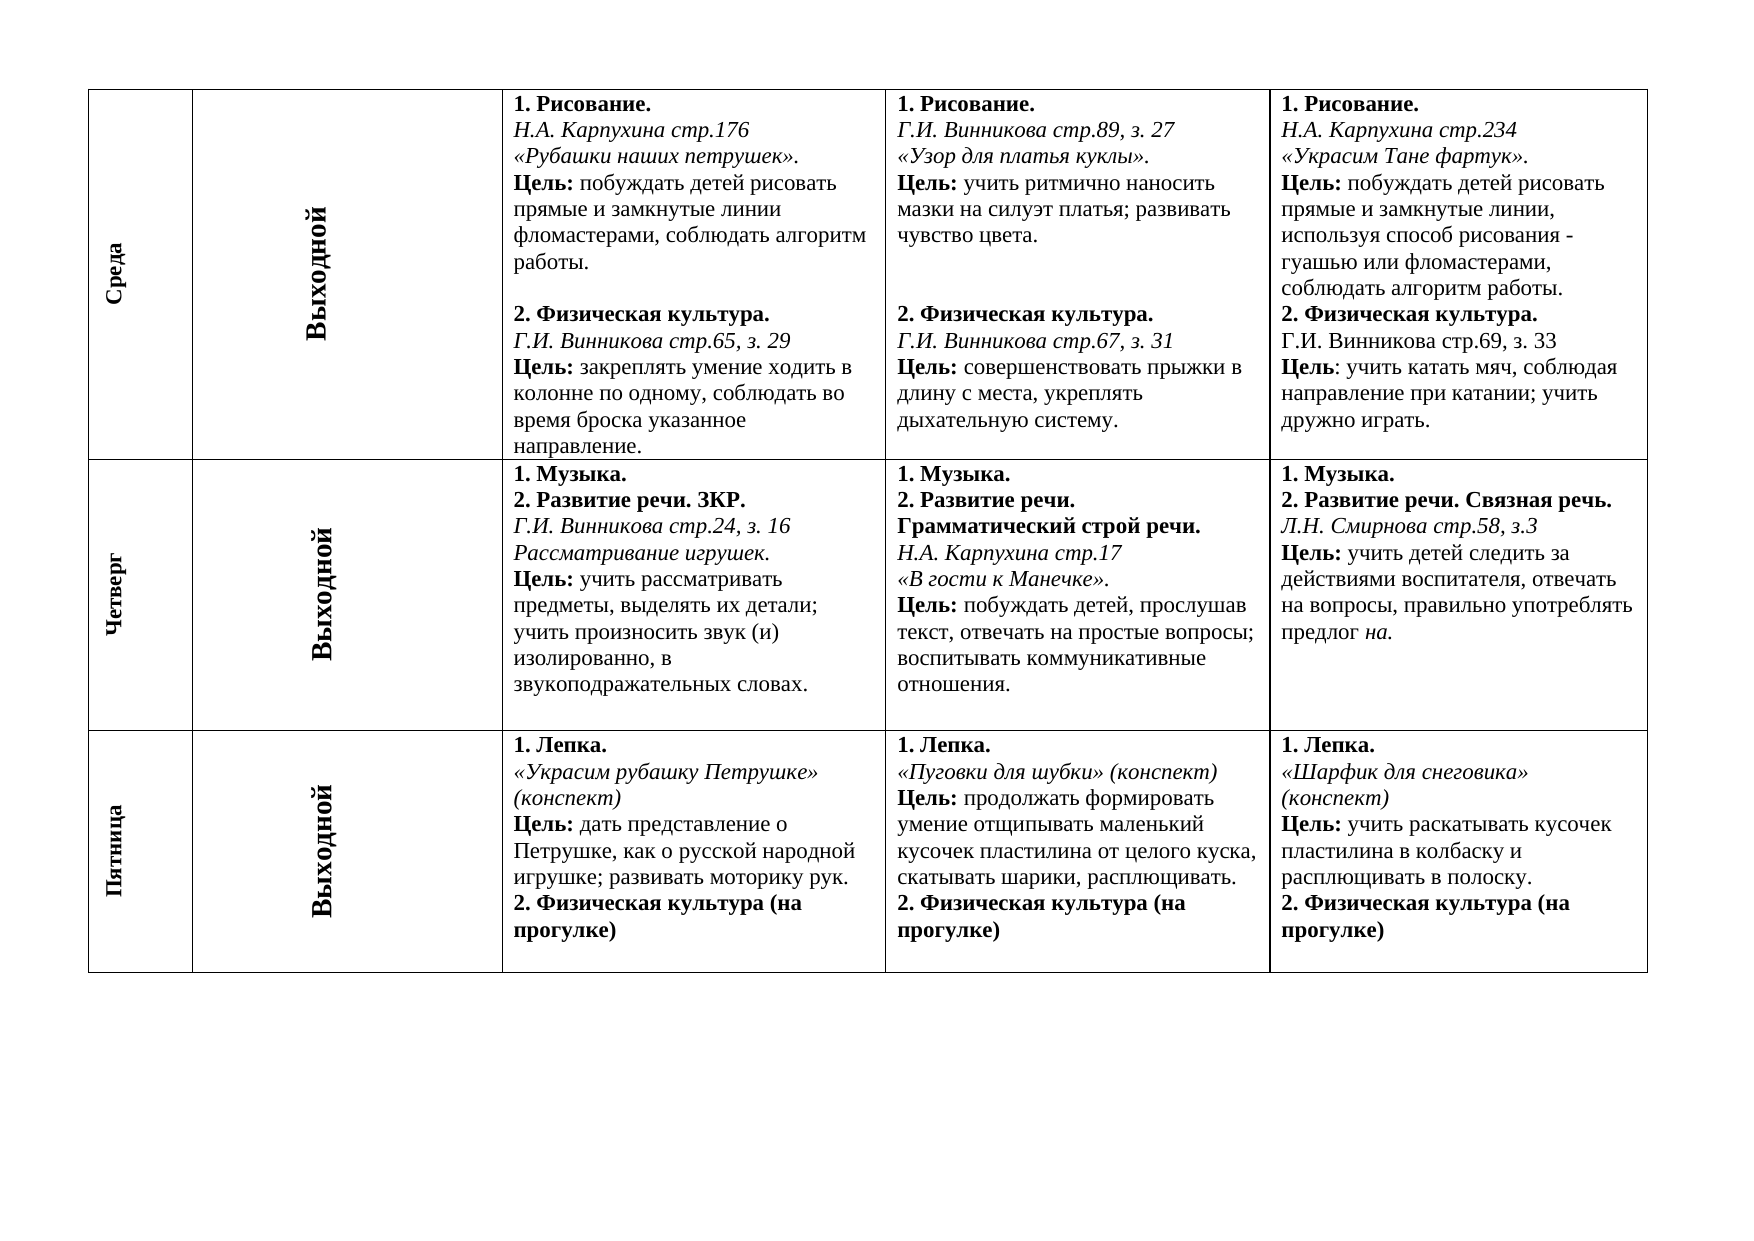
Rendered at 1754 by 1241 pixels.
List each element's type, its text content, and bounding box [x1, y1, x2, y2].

table_cell Выходной [193, 460, 502, 730]
table_cell Пятница [89, 731, 192, 972]
table_cell 1. Рисование. Н.А. Карпухина стр.176 «Рубашки наших петрушек». Цель: побуждать детей рисовать прямые и замкнутые линии фломастерами, соблюдать алгоритм работы. 2. Физическая культура. Г.И. Винникова стр.65, з. 29 Цель: закреплять умение ходить в колонне по одному, соблюдать во время броска указанное направление. [503, 90, 885, 458]
table_cell 1. Рисование. Н.А. Карпухина стр.234 «Украсим Тане фартук». Цель: побуждать детей рисовать прямые и замкнутые линии, используя способ рисования -гуашью или фломастерами, соблюдать алгоритм работы. 2. Физическая культура. Г.И. Винникова стр.69, з. 33 Цель: учить катать мяч, соблюдая направление при катании; учить дружно играть. [1271, 90, 1647, 458]
table_cell 1. Рисование. Г.И. Винникова стр.89, з. 27 «Узор для платья куклы». Цель: учить ритмично наносить мазки на силуэт платья; развивать чувство цвета. 2. Физическая культура. Г.И. Винникова стр.67, з. 31 Цель: совершенствовать прыжки в длину с места, укреплять дыхательную систему. [886, 90, 1269, 458]
table_cell Четверг [89, 460, 192, 730]
table_cell 1. Музыка. 2. Развитие речи. ЗКР. Г.И. Винникова стр.24, з. 16 Рассматривание игрушек. Цель: учить рассматривать предметы, выделять их детали; учить произносить звук (и) изолированно, в звукоподражательных словах. [503, 460, 885, 730]
table_cell 1. Музыка. 2. Развитие речи. Грамматический строй речи. Н.А. Карпухина стр.17 «В гости к Манечке». Цель: побуждать детей, прослушав текст, отвечать на простые вопросы; воспитывать коммуникативные отношения. [886, 460, 1269, 730]
table_cell 1. Лепка. «Пуговки для шубки» (конспект) Цель: продолжать формировать умение отщипывать маленький кусочек пластилина от целого куска, скатывать шарики, расплющивать. 2. Физическая культура (на прогулке) [886, 731, 1269, 972]
table_cell 1. Лепка. «Украсим рубашку Петрушке» (конспект) Цель: дать представление о Петрушке, как о русской народной игрушке; развивать моторику рук. 2. Физическая культура (на прогулке) [503, 731, 885, 972]
table_cell Выходной [193, 90, 502, 458]
table_cell 1. Лепка. «Шарфик для снеговика» (конспект) Цель: учить раскатывать кусочек пластилина в колбаску и расплющивать в полоску. 2. Физическая культура (на прогулке) [1271, 731, 1647, 972]
table_cell 1. Музыка. 2. Развитие речи. Связная речь. Л.Н. Смирнова стр.58, з.3 Цель: учить детей следить за действиями воспитателя, отвечать на вопросы, правильно употреблять предлог на. [1271, 460, 1647, 730]
table_cell Среда [89, 90, 192, 458]
table_cell Выходной [193, 731, 502, 972]
